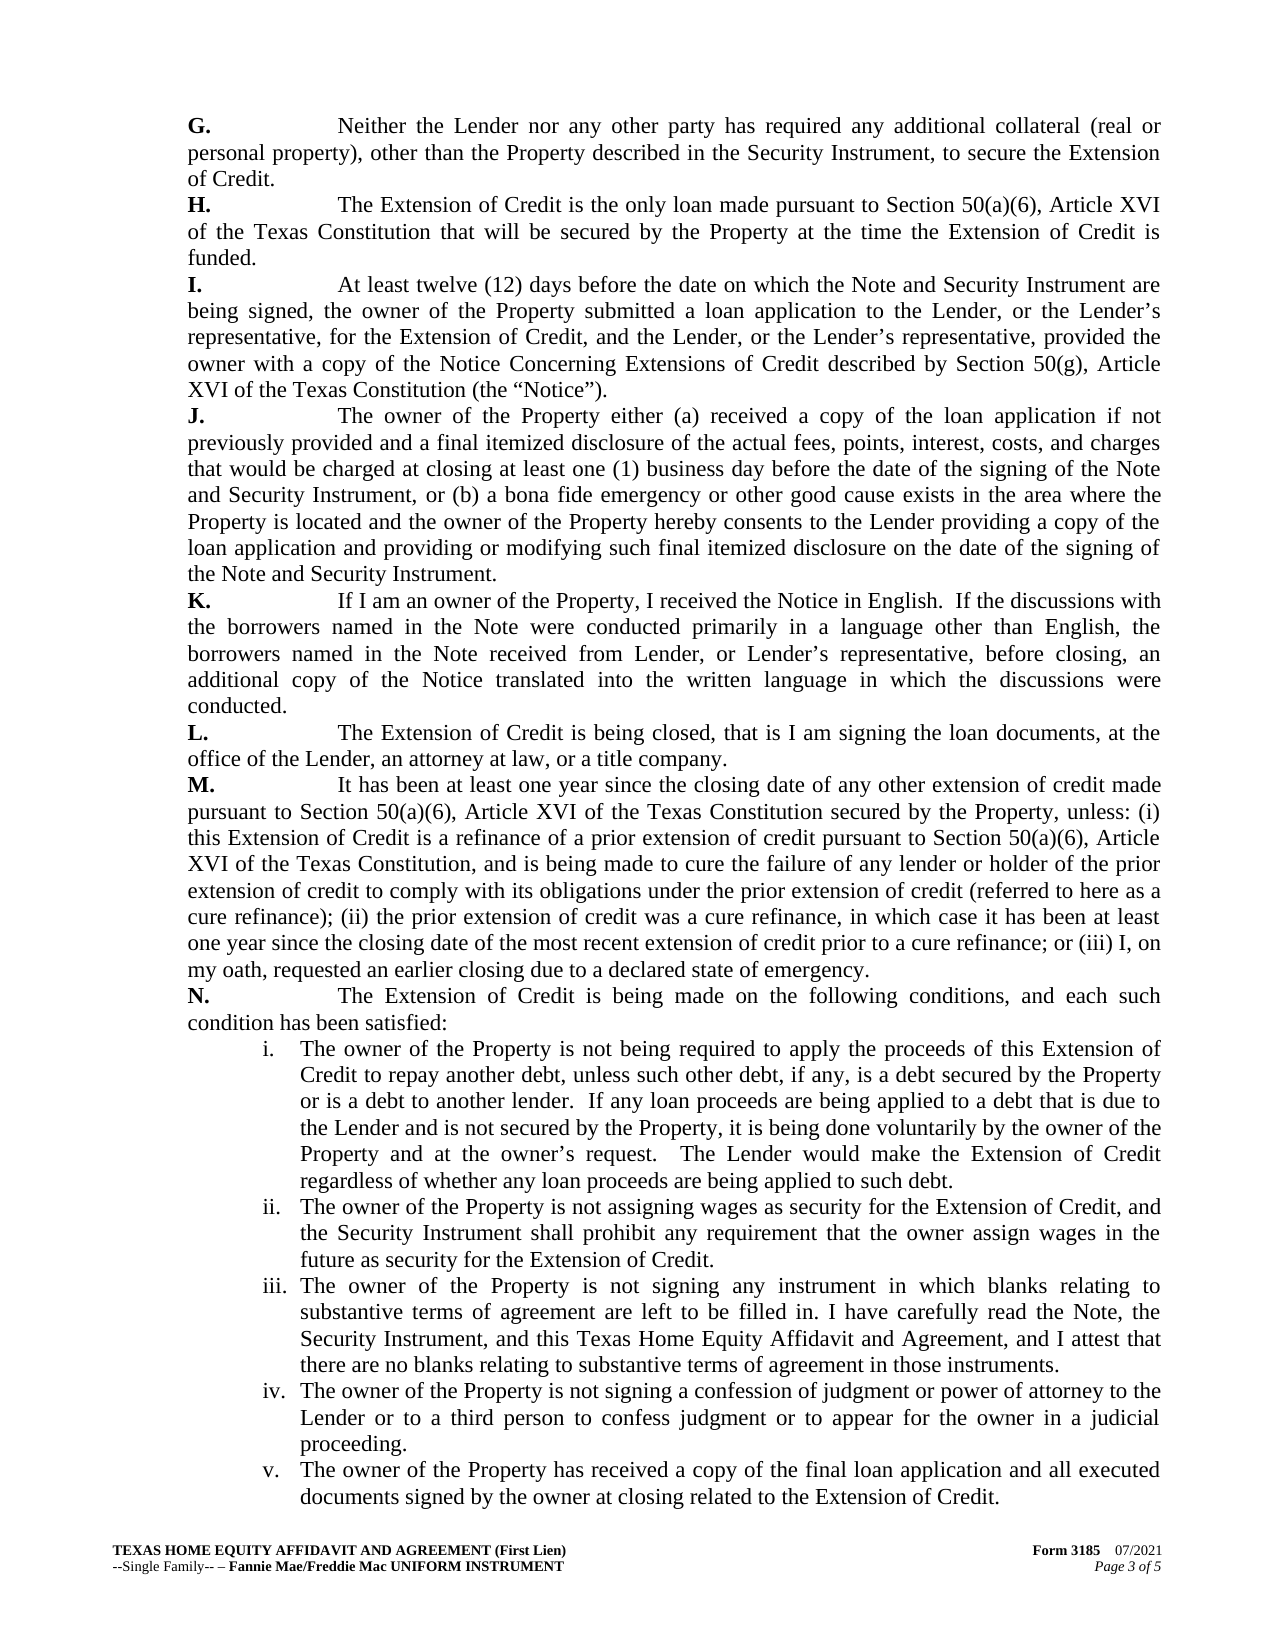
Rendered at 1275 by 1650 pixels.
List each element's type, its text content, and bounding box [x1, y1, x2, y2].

list The owner of the Property is not signing a confession of judgment or power of attorney to the Lender or to a third person to confess judgment or to appear for the owner in a judicial proceeding. [262, 1377, 1162, 1457]
list The Extension of Credit is being made on the following conditions, and each such condition has been satisfied: [187, 982, 1162, 1035]
list The owner of the Property either (a) received a copy of the loan application if not previously provided and a final itemized disclosure of the actual fees, points, interest, costs, and charges that would be charged at closing at least one (1) business day before the date of the signing of the Note and Security Instrument, or (b) a bona fide emergency or other good cause exists in the area where the Property is located and the owner of the Property hereby consents to the Lender providing a copy of the loan application and providing or modifying such final itemized disclosure on the date of the signing of the Note and Security Instrument. [187, 402, 1162, 587]
list The Extension of Credit is being closed, that is I am signing the loan documents, at the office of the Lender, an attorney at law, or a title company. [187, 719, 1162, 771]
list The owner of the Property is not being required to apply the proceeds of this Extension of Credit to repay another debt, unless such other debt, if any, is a debt secured by the Property or is a debt to another lender. If any loan proceeds are being applied to a debt that is due to the Lender and is not secured by the Property, it is being done voluntarily by the owner of the Property and at the owner’s request. The Lender would make the Extension of Credit regardless of whether any loan proceeds are being applied to such debt. [262, 1035, 1162, 1193]
list At least twelve (12) days before the date on which the Note and Security Instrument are being signed, the owner of the Property submitted a loan application to the Lender, or the Lender’s representative, for the Extension of Credit, and the Lender, or the Lender’s representative, provided the owner with a copy of the Notice Concerning Extensions of Credit described by Section 50(g), Article XVI of the Texas Constitution (the “Notice”). [187, 271, 1162, 402]
list The Extension of Credit is the only loan made pursuant to Section 50(a)(6), Article XVI of the Texas Constitution that will be secured by the Property at the time the Extension of Credit is funded. [187, 192, 1162, 271]
list It has been at least one year since the closing date of any other extension of credit made pursuant to Section 50(a)(6), Article XVI of the Texas Constitution secured by the Property, unless: (i) this Extension of Credit is a refinance of a prior extension of credit pursuant to Section 50(a)(6), Article XVI of the Texas Constitution, and is being made to cure the failure of any lender or holder of the prior extension of credit to comply with its obligations under the prior extension of credit (referred to here as a cure refinance); (ii) the prior extension of credit was a cure refinance, in which case it has been at least one year since the closing date of the most recent extension of credit prior to a cure refinance; or (iii) I, on my oath, requested an earlier closing due to a declared state of emergency. [187, 771, 1162, 982]
list The owner of the Property has received a copy of the final loan application and all executed documents signed by the owner at closing related to the Extension of Credit. [262, 1457, 1162, 1509]
list Neither the Lender nor any other party has required any additional collateral (real or personal property), other than the Property described in the Security Instrument, to secure the Extension of Credit. [187, 112, 1162, 192]
list If I am an owner of the Property, I received the Notice in English. If the discussions with the borrowers named in the Note were conducted primarily in a language other than English, the borrowers named in the Note received from Lender, or Lender’s representative, before closing, an additional copy of the Notice translated into the written language in which the discussions were conducted. [187, 587, 1162, 719]
list The owner of the Property is not signing any instrument in which blanks relating to substantive terms of agreement are left to be filled in. I have carefully read the Note, the Security Instrument, and this Texas Home Equity Affidavit and Agreement, and I attest that there are no blanks relating to substantive terms of agreement in those instruments. [262, 1272, 1162, 1377]
list The owner of the Property is not assigning wages as security for the Extension of Credit, and the Security Instrument shall prohibit any requirement that the owner assign wages in the future as security for the Extension of Credit. [262, 1193, 1162, 1272]
